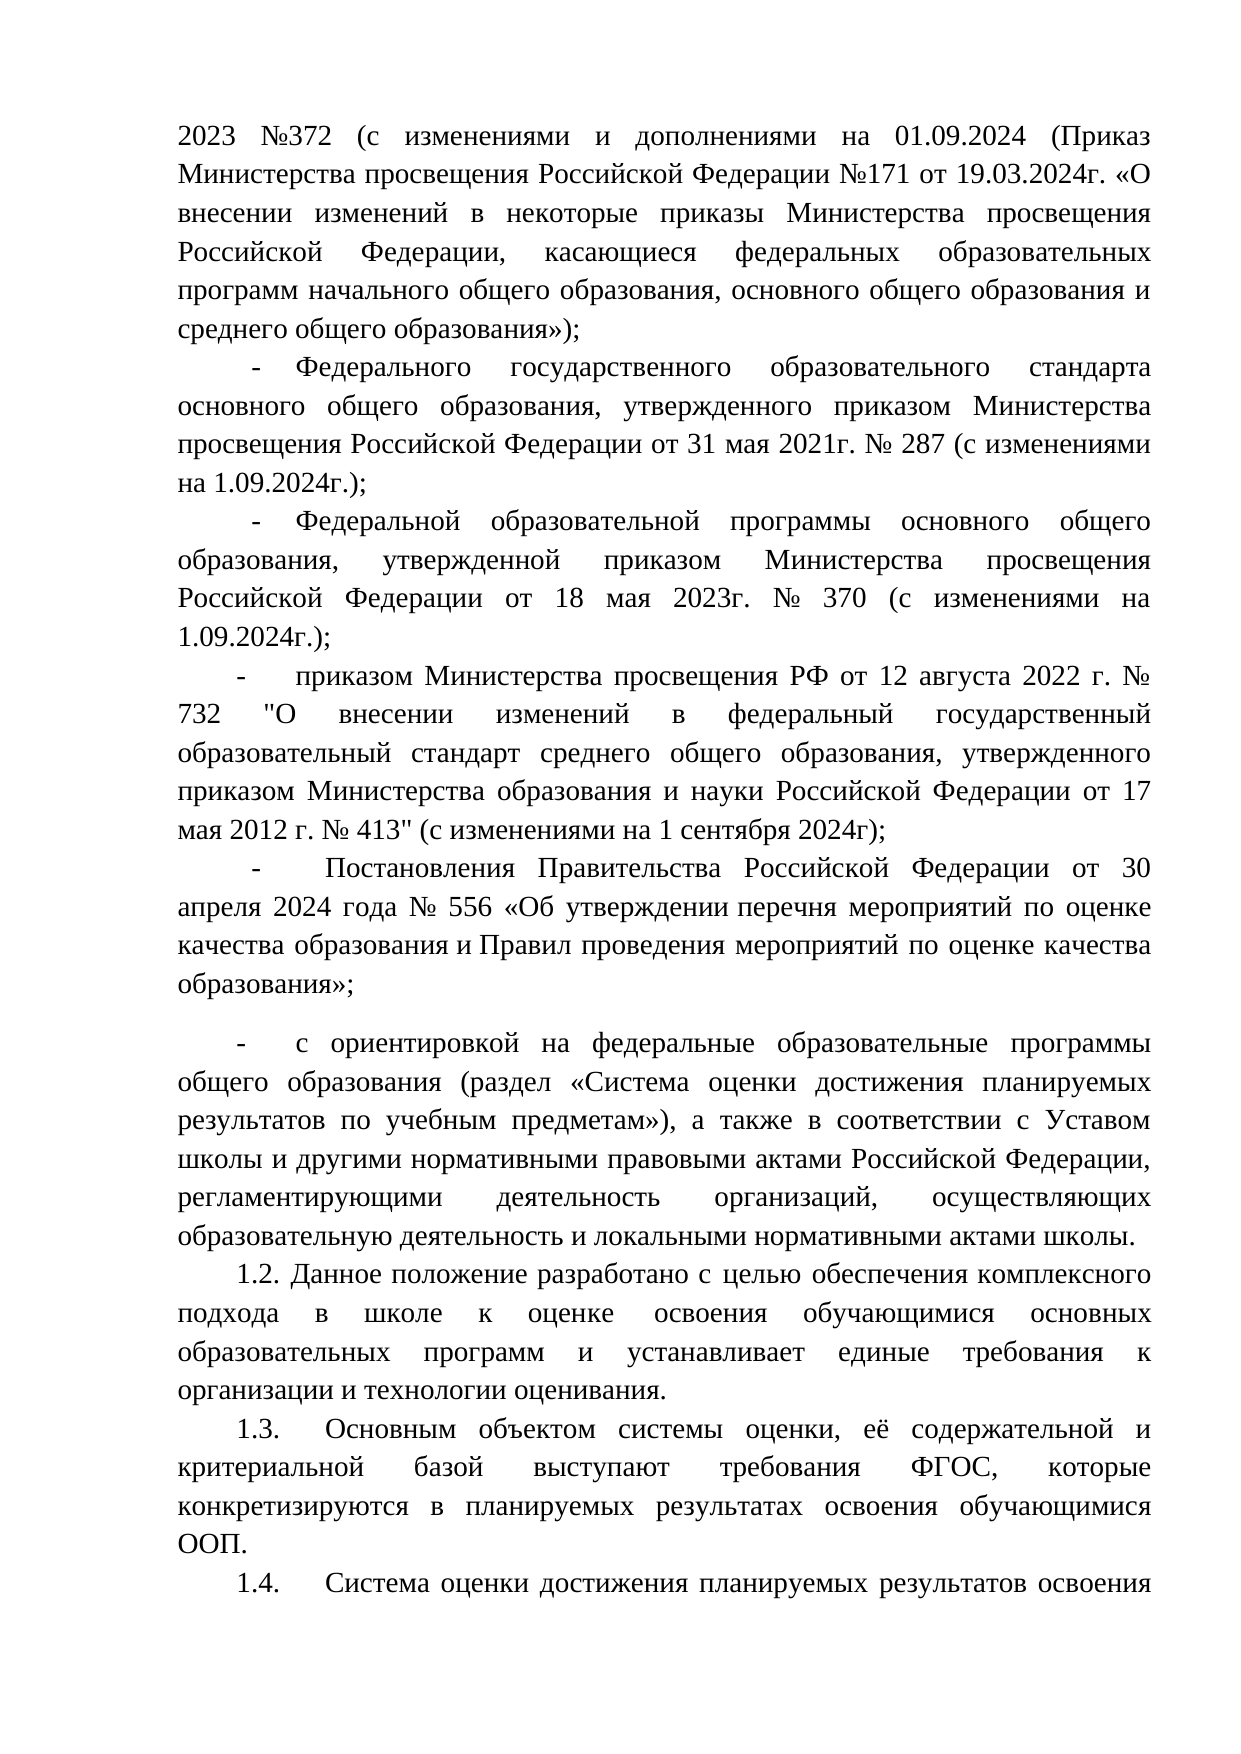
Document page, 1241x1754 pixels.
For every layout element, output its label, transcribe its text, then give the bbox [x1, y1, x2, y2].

list с ориентировкой на федеральные образовательные программы общего образования (раздел «Система оценки достижения планируемых результатов по учебным предметам»), а также в соответствии с Уставом школы и другими нормативными правовыми актами Российской Федерации, регламентирующими деятельность организаций, осуществляющих образовательную деятельность и локальными нормативными актами школы. [177, 1025, 1152, 1252]
list Федеральной образовательной программы основного общего образования, утвержденной приказом Министерства просвещения Российской Федерации от 18 мая 2023г. № 370 (с изменениями на 1.09.2024г.); [177, 503, 1152, 653]
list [177, 118, 1152, 344]
list приказом Министерства просвещения РФ от 12 августа 2022 г. № 732 "О внесении изменений в федеральный государственный образовательный стандарт среднего общего образования, утвержденного приказом Министерства образования и науки Российской Федерации от 17 мая 2012 г. № 413" (с изменениями на 1 сентября 2024г); [177, 658, 1152, 845]
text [177, 1565, 1152, 1598]
list Постановления Правительства Российской Федерации от 30 апреля 2024 года № 556 «Об утверждении перечня мероприятий по оценке качества образования и Правил проведения мероприятий по оценке качества образования»; [177, 850, 1152, 999]
list Федерального государственного образовательного стандарта основного общего образования, утвержденного приказом Министерства просвещения Российской Федерации от 31 мая 2021г. № 287 (с изменениями на 1.09.2024г.); [177, 349, 1152, 498]
text 1.2. Данное положение разработано с целью обеспечения комплексного подхода в школе к оценке освоения обучающимися основных образовательных программ и устанавливает единые требования к организации и технологии оценивания. [177, 1257, 1152, 1406]
text 1.3. Основным объектом системы оценки, её содержательной и критериальной базой выступают требования ФГОС, которые конкретизируются в планируемых результатах освоения обучающимися ООП. [177, 1411, 1152, 1560]
